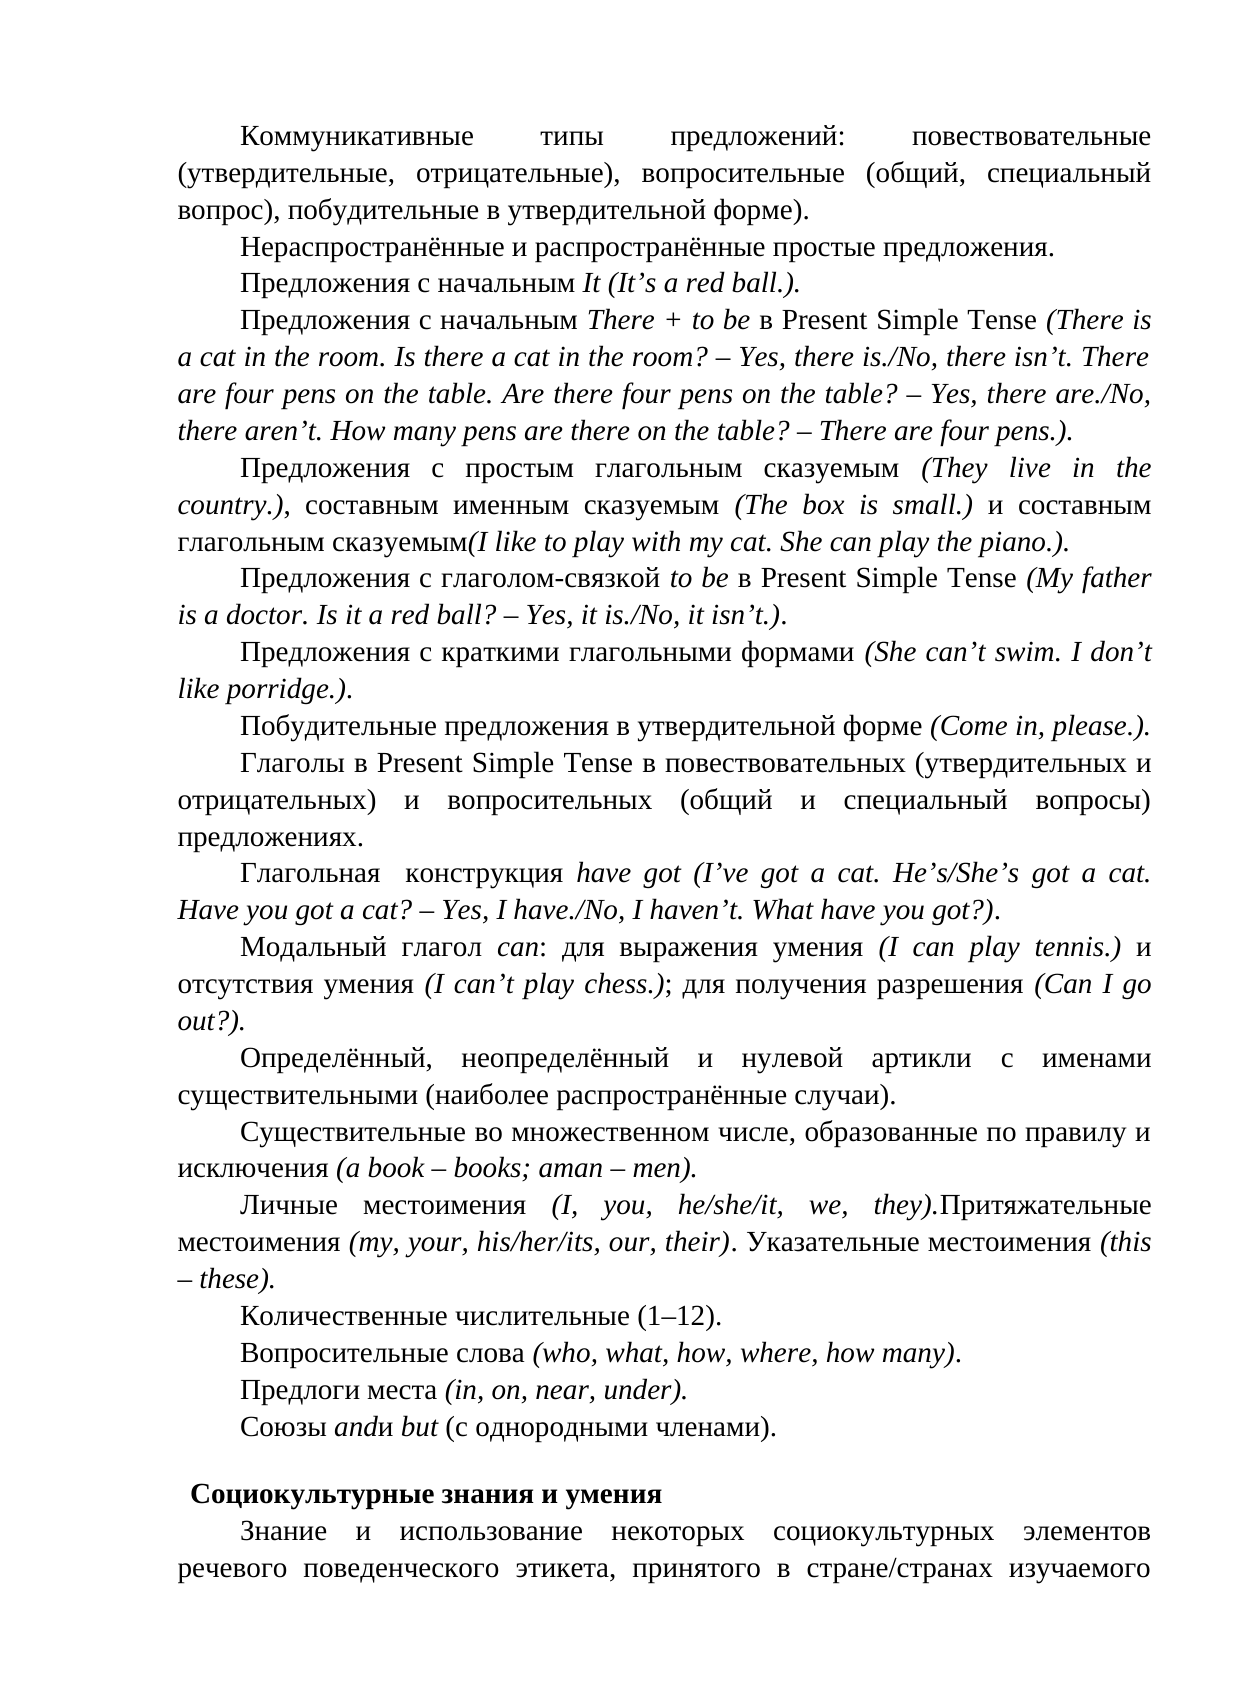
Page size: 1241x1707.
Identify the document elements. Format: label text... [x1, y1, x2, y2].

text Нераспространённые и распространённые простые предложения. [177, 229, 1152, 262]
text Коммуникативные типы предложений: повествовательные (утвердительные, отрицательные), вопросительные (общий, специальный вопрос), побудительные в утвердительной форме). [177, 118, 1152, 225]
text Предложения с начальным It (It’s a red ball.). [177, 266, 1152, 299]
text Глаголы в Present Simple Tense в повествовательных (утвердительных и отрицательных) и вопросительных (общий и специальный вопросы) предложениях. [177, 745, 1152, 852]
text Предложения с простым глагольным сказуемым (They live in the country.), составным именным сказуемым (The box is small.) и составным глагольным сказуемым(I like to play with my cat. She can play the piano.). [177, 450, 1152, 557]
text Социокультурные знания и умения [190, 1476, 1152, 1510]
text Предлоги места (in, on, near, under). [177, 1372, 1152, 1405]
text Побудительные предложения в утвердительной форме (Come in, please.). [177, 708, 1152, 742]
text Количественные числительные (1–12). [177, 1298, 1152, 1332]
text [177, 1513, 1152, 1584]
text Определённый, неопределённый и нулевой артикли c именами существительными (наиболее распространённые случаи). [177, 1040, 1152, 1110]
text Предложения с начальным There + to be в Present Simple Tense (There is a cat in the room. Is there a cat in the room? – Yes, there is./No, there isn’t. There are four pens on the table. Are there four pens on the table? – Yes, there are./No, there aren’t. How many pens are there on the table? – There are four pens.). [177, 302, 1152, 447]
text Вопросительные слова (who, what, how, where, how many). [177, 1335, 1152, 1368]
text Личные местоимения (I, you, he/she/it, we, they).Притяжательные местоимения (my, your, his/her/its, our, their). Указательные местоимения (this – these). [177, 1187, 1152, 1295]
text Глагольная конструкция have got (I’ve got a cat. He’s/She’s got a cat. Have you got a cat? – Yes, I have./No, I haven’t. What have you got?). [177, 856, 1152, 926]
text Существительные во множественном числе, образованные по правилу и исключения (a book – books; aman – men). [177, 1114, 1152, 1184]
text Модальный глагол can: для выражения умения (I can play tennis.) и отсутствия умения (I can’t play chess.); для получения разрешения (Can I go out?). [177, 929, 1152, 1037]
text Предложения с глаголом-связкой to be в Present Simple Tense (My father is a doctor. Is it a red ball? – Yes, it is./No, it isn’t.). [177, 561, 1152, 631]
text Предложения с краткими глагольными формами (She can’t swim. I don’t like porridge.). [177, 634, 1152, 705]
text Союзы andи but (c однородными членами). [177, 1409, 1152, 1442]
